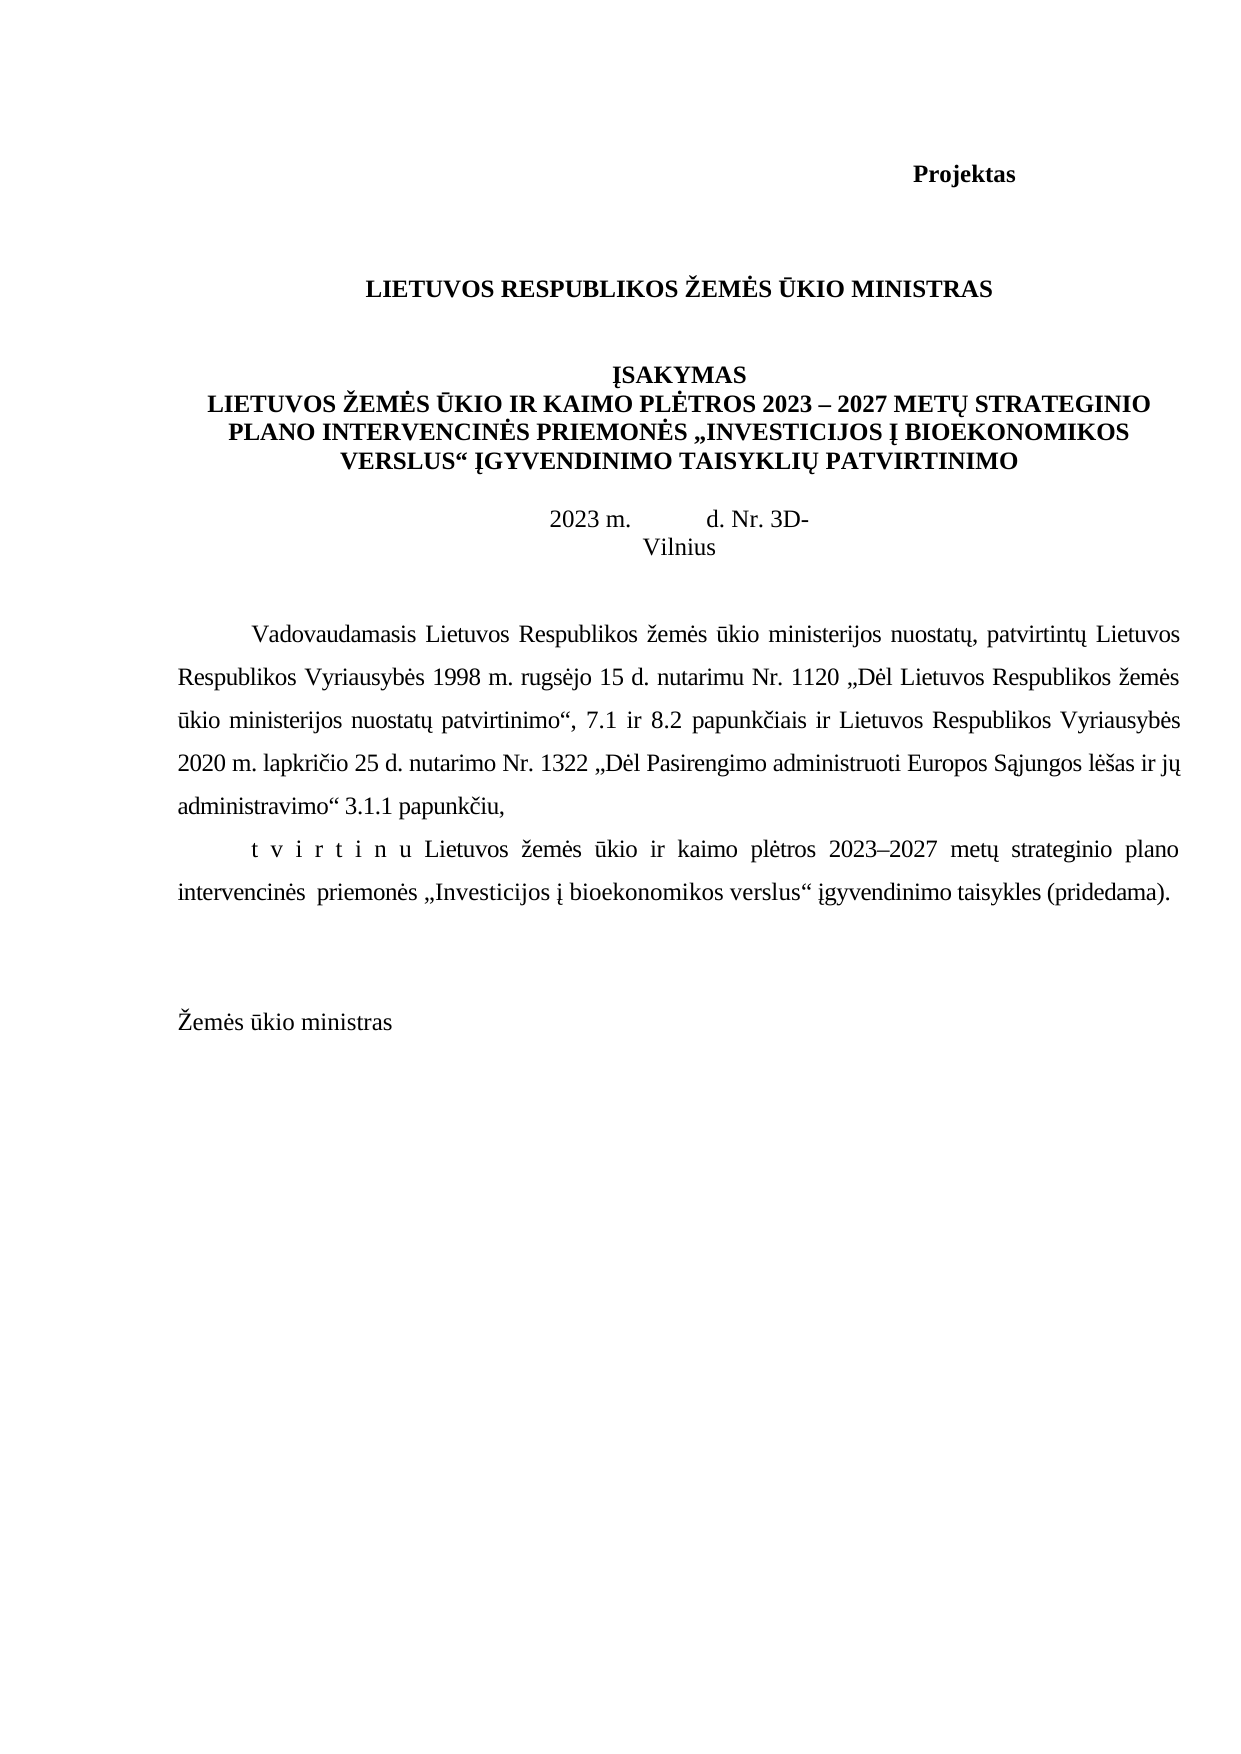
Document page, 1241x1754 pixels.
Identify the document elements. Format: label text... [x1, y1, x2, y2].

text Žemės ūkio ministras [177, 1007, 1181, 1036]
text LIETUVOS ŽEMĖS ŪKIO IR KAIMO PLĖTROS 2023 – 2027 METŲ STRATEGINIO PLANO INTERVENCINĖS PRIEMONĖS „INVESTICIJOS Į BIOEKONOMIKOS VERSLUS“ ĮGYVENDINIMO TAISYKLIŲ PATVIRTINIMO [177, 389, 1181, 475]
text t v i r t i n u Lietuvos žemės ūkio ir kaimo plėtros 2023–2027 metų strateginio plano intervencinės priemonės „Investicijos į bioekonomikos verslus“ įgyvendinimo taisykles (pridedama). [177, 834, 1181, 906]
text Vadovaudamasis Lietuvos Respublikos žemės ūkio ministerijos nuostatų, patvirtintų Lietuvos Respublikos Vyriausybės 1998 m. rugsėjo 15 d. nutarimu Nr. 1120 „Dėl Lietuvos Respublikos žemės ūkio ministerijos nuostatų patvirtinimo“, 7.1 ir 8.2 papunkčiais ir Lietuvos Respublikos Vyriausybės 2020 m. lapkričio 25 d. nutarimo Nr. 1322 „Dėl Pasirengimo administruoti Europos Sąjungos lėšas ir jų administravimo“ 3.1.1 papunkčiu, [177, 619, 1181, 820]
text LIETUVOS RESPUBLIKOS ŽEMĖS ŪKIO MINISTRAS [177, 274, 1181, 302]
text ĮSAKYMAS [177, 360, 1181, 389]
text 2023 m. d. Nr. 3D- [177, 504, 1181, 532]
text Vilnius [177, 532, 1181, 561]
text Projektas [177, 159, 1181, 187]
